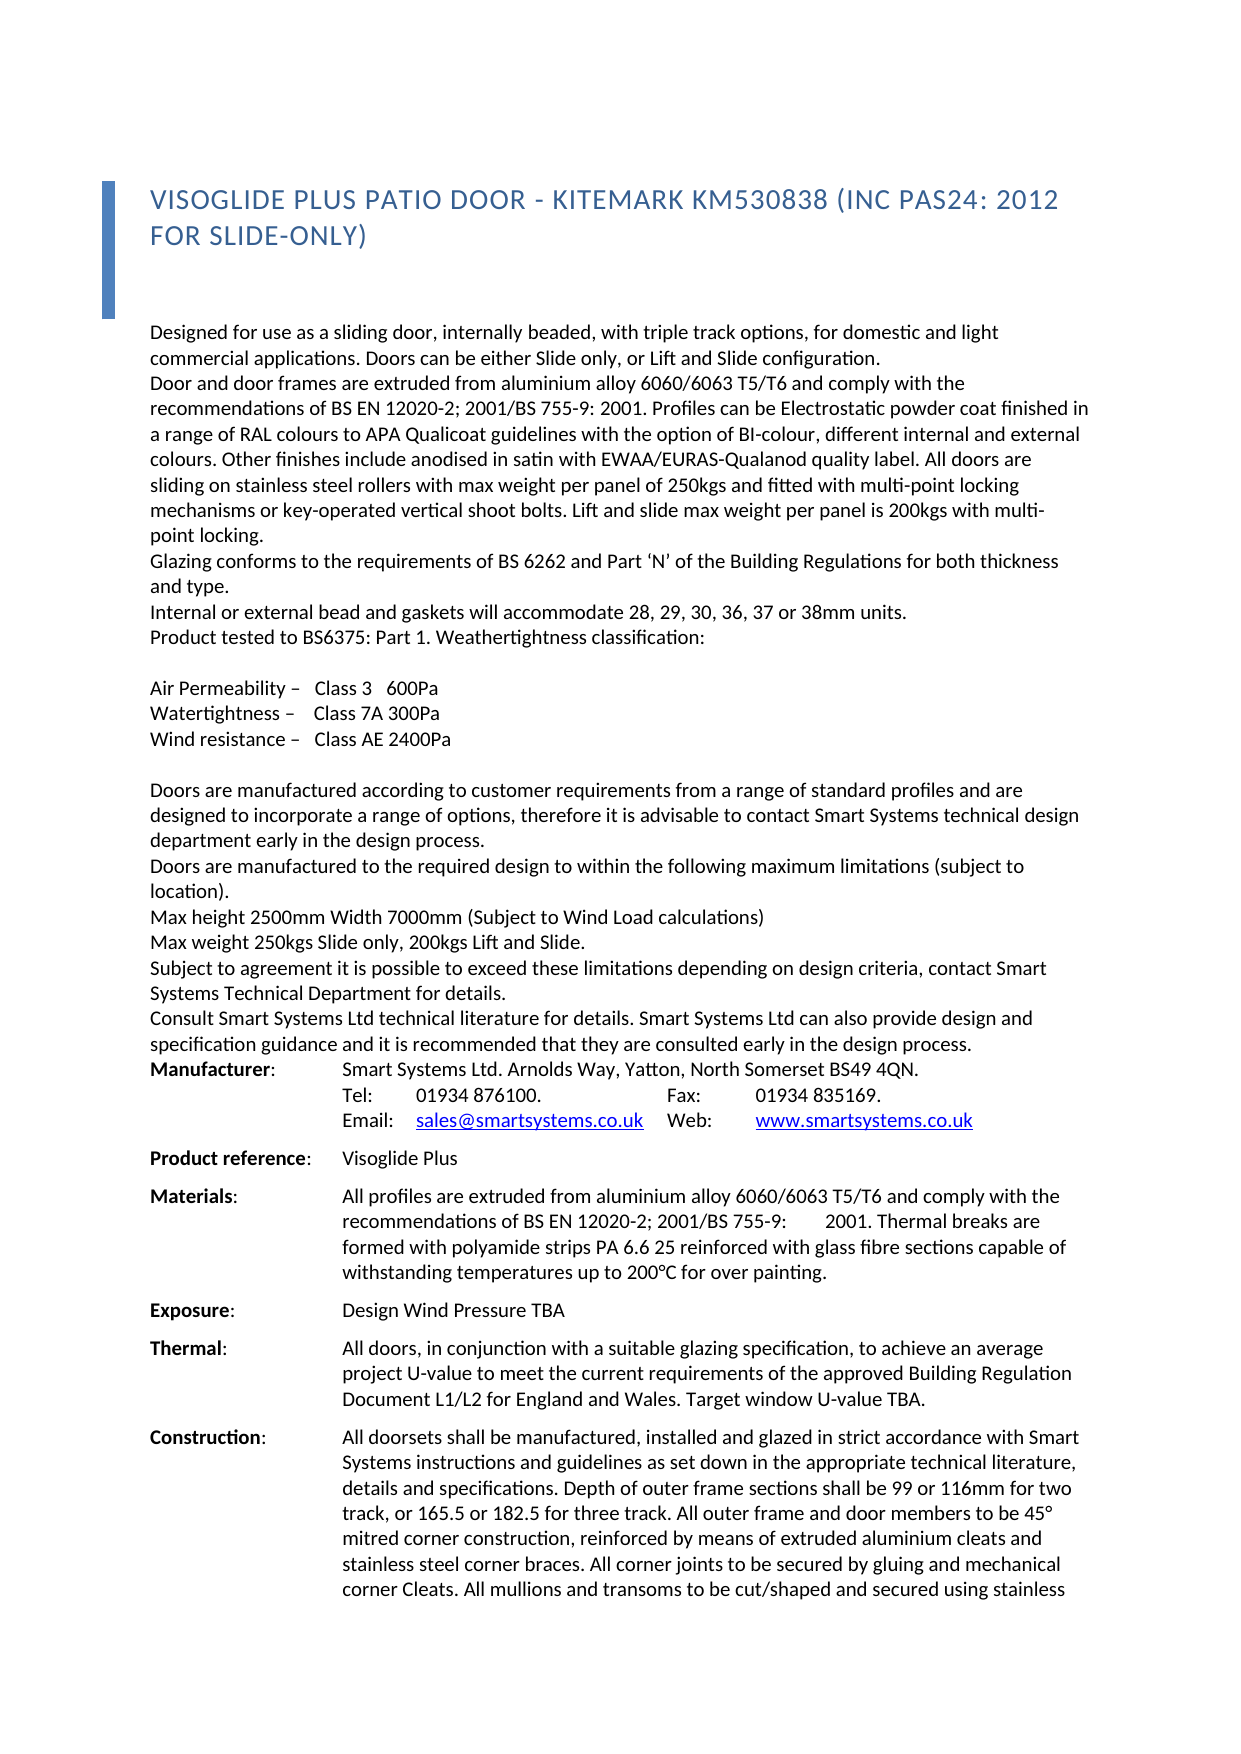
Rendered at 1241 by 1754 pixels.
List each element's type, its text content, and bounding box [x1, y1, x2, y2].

text Max weight 250kgs Slide only, 200kgs Lift and Slide. [150, 929, 1090, 955]
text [150, 1424, 1090, 1602]
text Wind resistance – Class AE 2400Pa [150, 726, 1090, 751]
text Product tested to BS6375: Part 1. Weathertightness classification: [150, 624, 1090, 650]
text Consult Smart Systems Ltd technical literature for details. Smart Systems Ltd can also provide design and specification guidance and it is recommended that they are consulted early in the design process. [150, 1006, 1090, 1056]
text Thermal: All doors, in conjunction with a suitable glazing specification, to achieve an average project U-value to meet the current requirements of the approved Building Regulation Document L1/L2 for England and Wales. Target window U-value TBA. [150, 1335, 1090, 1411]
text Manufacturer: Smart Systems Ltd. Arnolds Way, Yatton, North Somerset BS49 4QN. Tel: 01934 876100. Fax: 01934 835169. Email: sales@smartsystems.co.uk Web: www.smartsystems.co.uk [150, 1056, 1090, 1133]
text Materials: All profiles are extruded from aluminium alloy 6060/6063 T5/T6 and comply with the recommendations of BS EN 12020-2; 2001/BS 755-9: 2001. Thermal breaks are formed with polyamide strips PA 6.6 25 reinforced with glass fibre sections capable of withstanding temperatures up to 200°C for over painting. [150, 1183, 1090, 1285]
text Internal or external bead and gaskets will accommodate 28, 29, 30, 36, 37 or 38mm units. [150, 599, 1090, 624]
text Glazing conforms to the requirements of BS 6262 and Part ‘N’ of the Building Regulations for both thickness and type. [150, 548, 1090, 599]
text Doors are manufactured to the required design to within the following maximum limitations (subject to location). [150, 853, 1090, 904]
text Visoglide Plus Patio Door - kitemark km530838 (inc PAS24: 2012 for slide-only) [115, 181, 1090, 252]
text Doors are manufactured according to customer requirements from a range of standard profiles and are designed to incorporate a range of options, therefore it is advisable to contact Smart Systems technical design department early in the design process. [150, 777, 1090, 853]
text Exposure: Design Wind Pressure TBA [150, 1297, 1090, 1323]
text Designed for use as a sliding door, internally beaded, with triple track options, for domestic and light commercial applications. Doors can be either Slide only, or Lift and Slide configuration. [150, 319, 1090, 370]
text Max height 2500mm Width 7000mm (Subject to Wind Load calculations) [150, 904, 1090, 929]
text Air Permeability – Class 3 600Pa [150, 675, 1090, 701]
text Subject to agreement it is possible to exceed these limitations depending on design criteria, contact Smart Systems Technical Department for details. [150, 955, 1090, 1006]
text Product reference: Visoglide Plus [150, 1145, 1090, 1171]
text Door and door frames are extruded from aluminium alloy 6060/6063 T5/T6 and comply with the recommendations of BS EN 12020-2; 2001/BS 755-9: 2001. Profiles can be Electrostatic powder coat finished in a range of RAL colours to APA Qualicoat guidelines with the option of BI-colour, different internal and external colours. Other finishes include anodised in satin with EWAA/EURAS-Qualanod quality label. All doors are sliding on stainless steel rollers with max weight per panel of 250kgs and fitted with multi-point locking mechanisms or key-operated vertical shoot bolts. Lift and slide max weight per panel is 200kgs with multi-point locking. [150, 370, 1090, 548]
text Watertightness – Class 7A 300Pa [150, 701, 1090, 726]
